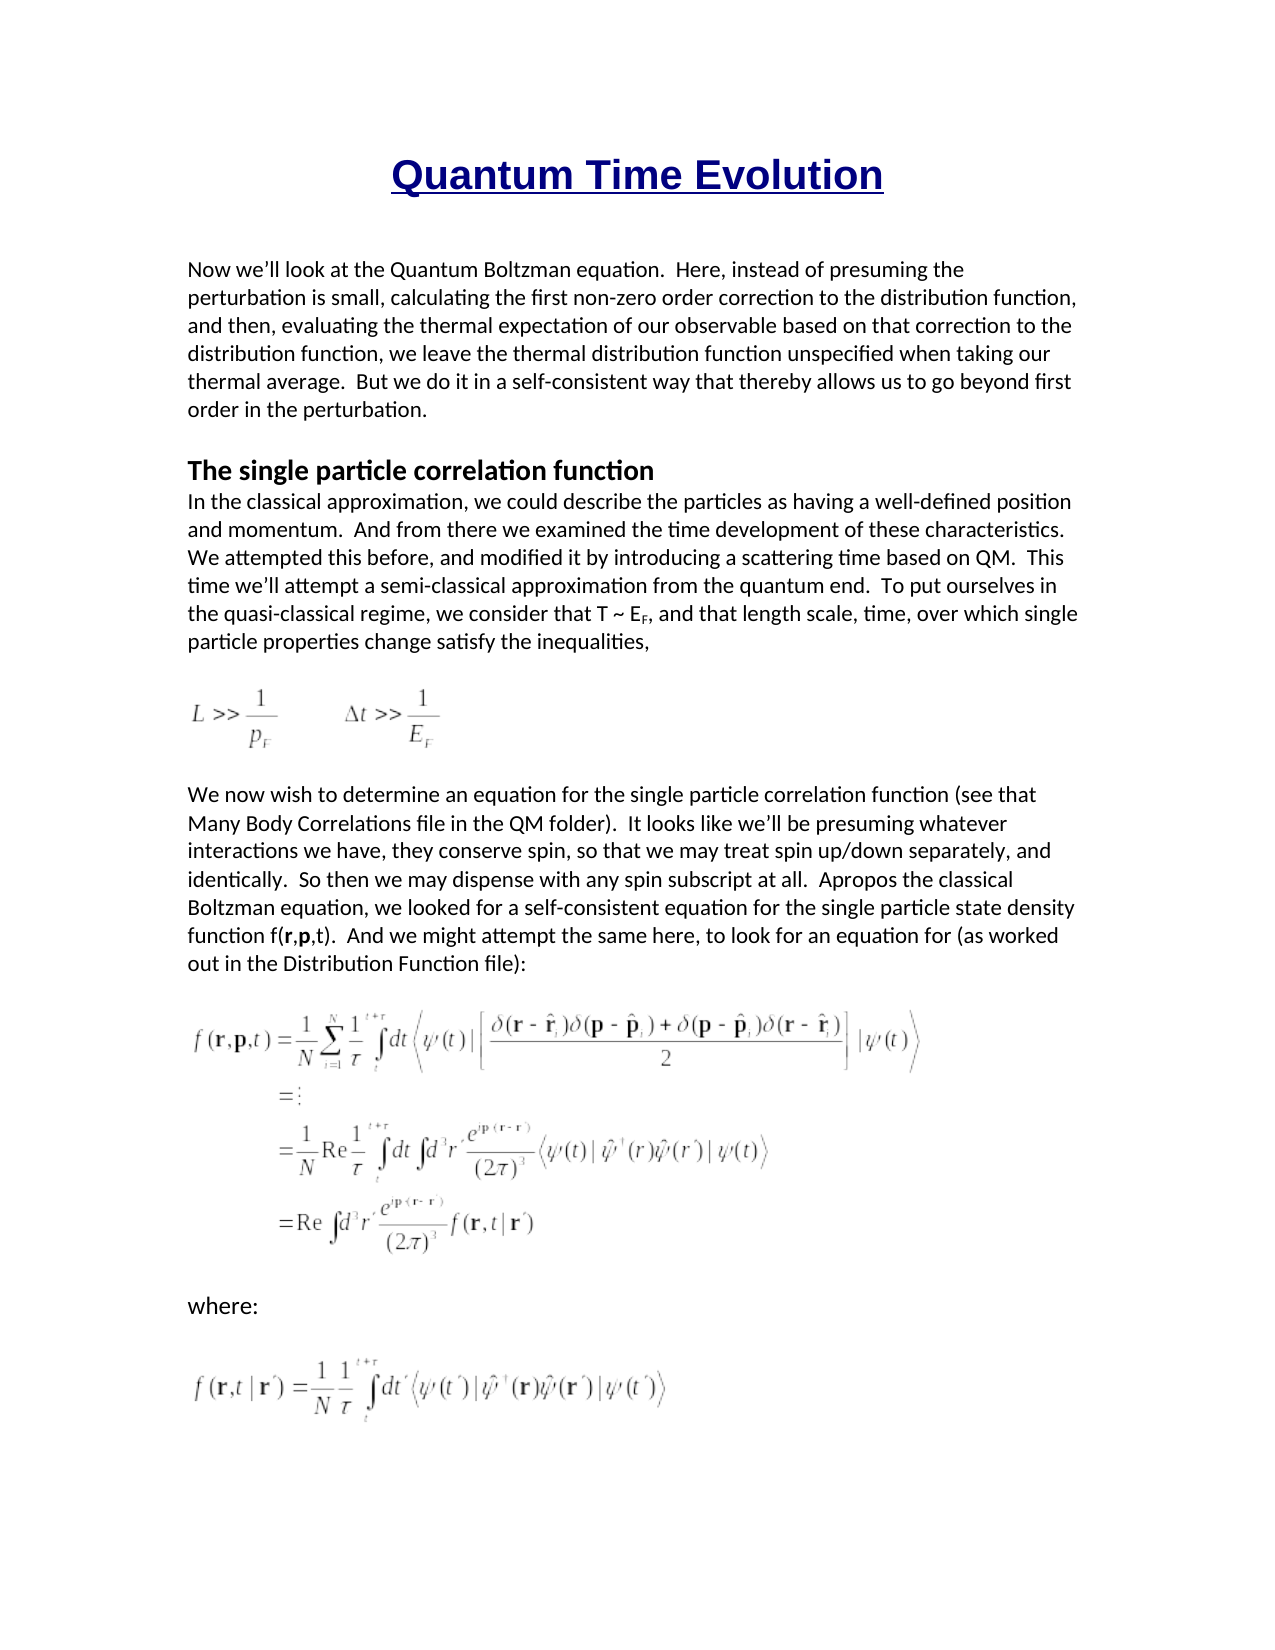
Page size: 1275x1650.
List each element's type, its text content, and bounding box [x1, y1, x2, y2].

text Quantum Time Evolution [187, 150, 1087, 198]
text In the classical approximation, we could describe the particles as having a well-defined position and momentum. And from there we examined the time development of these characteristics. We attempted this before, and modified it by introducing a scattering time based on QM. This time we’ll attempt a semi-classical approximation from the quantum end. To put ourselves in the quasi-classical regime, we consider that T ~ EF, and that length scale, time, over which single particle properties change satisfy the inequalities, [187, 487, 1087, 655]
text where: [187, 1290, 1087, 1320]
text Now we’ll look at the Quantum Boltzman equation. Here, instead of presuming the perturbation is small, calculating the first non-zero order correction to the distribution function, and then, evaluating the thermal expectation of our observable based on that correction to the distribution function, we leave the thermal distribution function unspecified when taking our thermal average. But we do it in a self-consistent way that thereby allows us to go beyond first order in the perturbation. [187, 255, 1087, 423]
text The single particle correlation function [187, 452, 1087, 487]
text We now wish to determine an equation for the single particle correlation function (see that Many Body Correlations file in the QM folder). It looks like we’ll be presuming whatever interactions we have, they conserve spin, so that we may treat spin up/down separately, and identically. So then we may dispense with any spin subscript at all. Apropos the classical Boltzman equation, we looked for a self-consistent equation for the single particle state density function f(r,p,t). And we might attempt the same here, to look for an equation for (as worked out in the Distribution Function file): [187, 781, 1087, 977]
